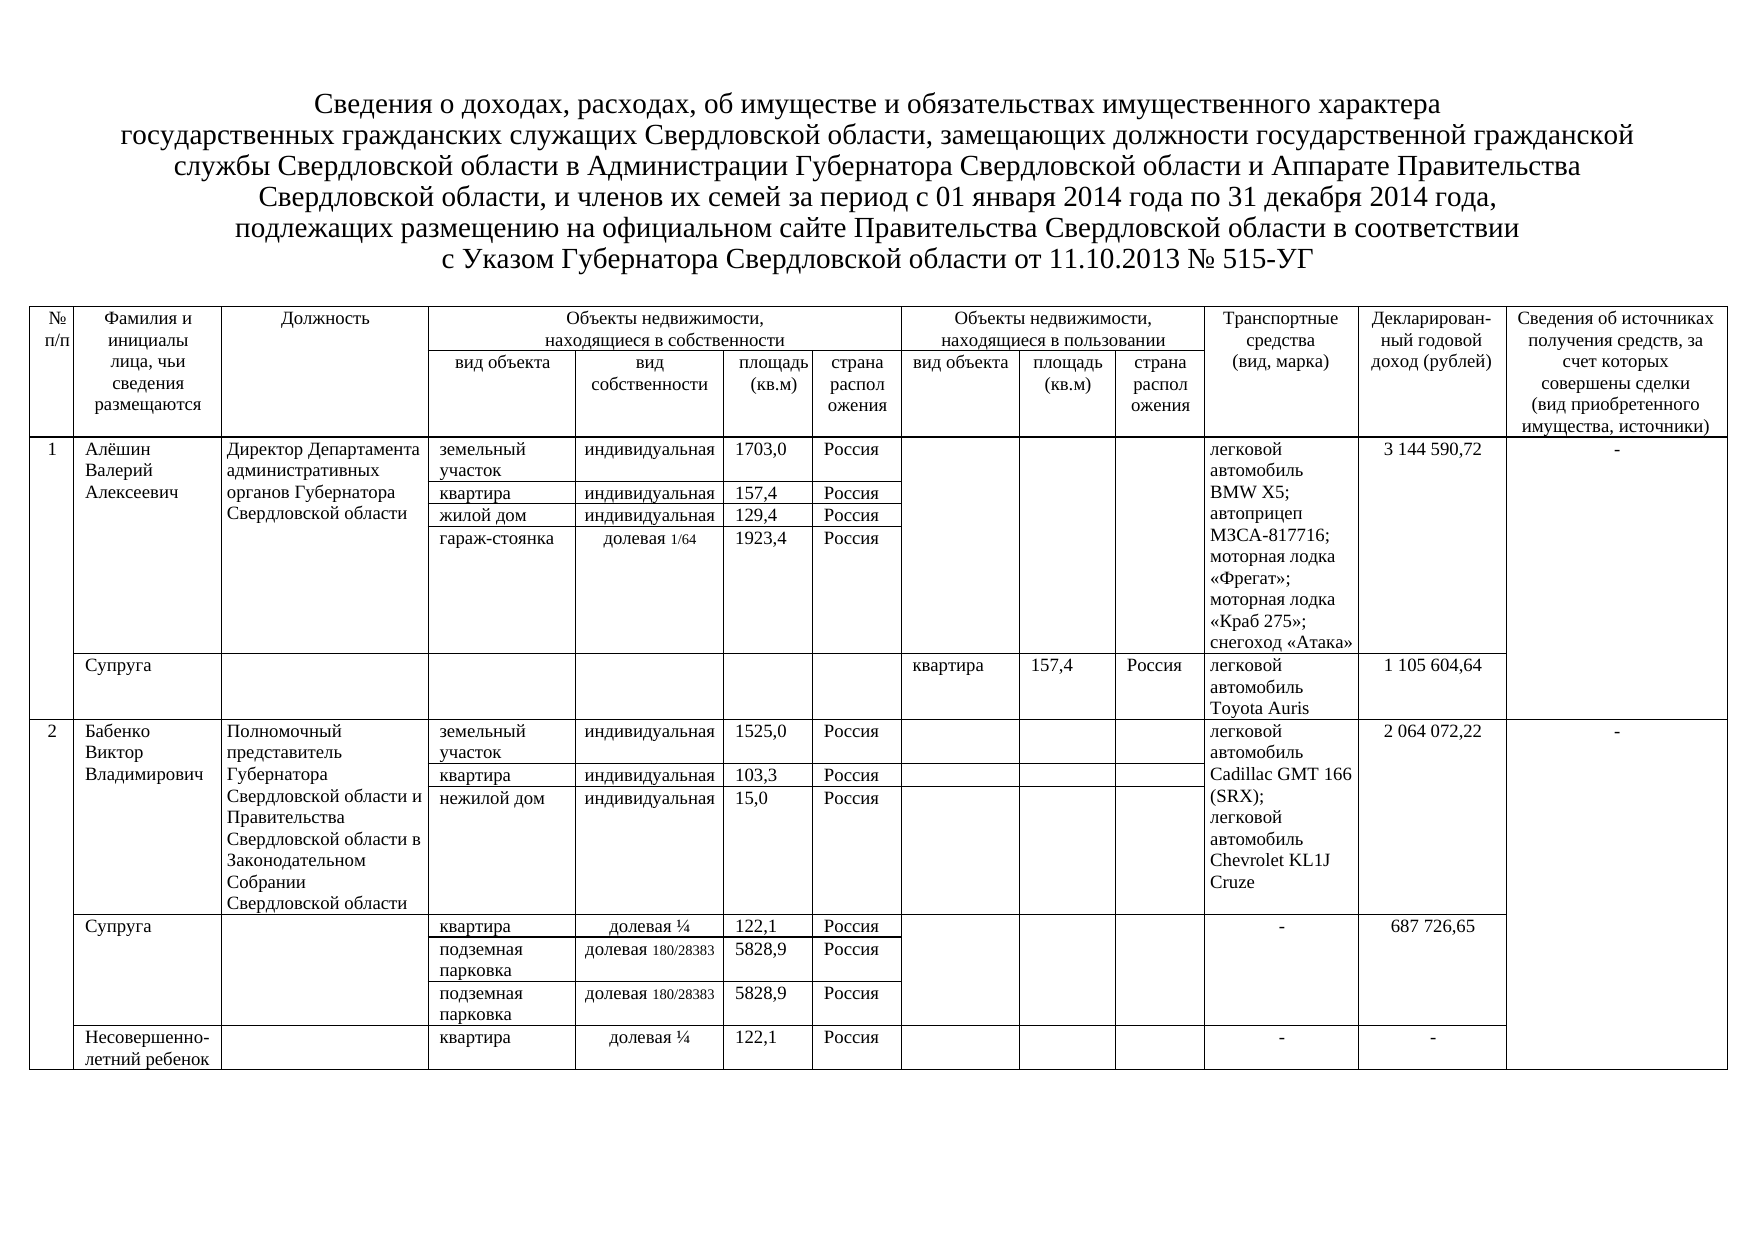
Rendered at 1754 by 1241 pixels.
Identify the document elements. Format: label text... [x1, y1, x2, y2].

table_cell [1116, 438, 1204, 653]
table_cell Россия [813, 504, 901, 526]
table_cell 157,4 [1020, 654, 1115, 719]
table_cell [1020, 787, 1115, 914]
table_cell земельный участок [429, 438, 575, 481]
table_cell 103,3 [724, 764, 812, 786]
table_cell Россия [813, 1026, 901, 1069]
table_cell [222, 654, 428, 719]
table_cell вид собственности [576, 351, 723, 436]
table_cell 1525,0 [724, 720, 812, 763]
table_cell [902, 1026, 1019, 1069]
table_cell 687 726,65 [1359, 915, 1506, 1025]
table_cell - [1205, 915, 1358, 1025]
table_cell 122,1 [724, 1026, 812, 1069]
table_header Объекты недвижимости, находящиеся в собственности [429, 307, 901, 350]
table_cell [222, 1026, 428, 1069]
table_cell [902, 720, 1019, 763]
table_cell квартира [902, 654, 1019, 719]
table_cell долевая 180/28383 [576, 982, 723, 1025]
table_cell [1116, 915, 1204, 1025]
table_cell индивидуальная [576, 482, 723, 503]
table_cell 2 064 072,22 [1359, 720, 1506, 914]
table_cell Директор Департамента административных органов Губернатора Свердловской области [222, 438, 428, 653]
table_cell Россия [1116, 654, 1204, 719]
table_cell [1116, 1026, 1204, 1069]
table_cell индивидуальная [576, 720, 723, 763]
table_cell Россия [813, 938, 901, 981]
table_cell - [1205, 1026, 1358, 1069]
table_cell индивидуальная [576, 787, 723, 914]
table_cell индивидуальная [576, 504, 723, 526]
table_cell квартира [429, 915, 575, 936]
table_cell 15,0 [724, 787, 812, 914]
table_cell подземная парковка [429, 982, 575, 1025]
table_cell гараж-стоянка [429, 527, 575, 653]
table_cell площадь (кв.м) [724, 351, 812, 436]
table_cell 129,4 [724, 504, 812, 526]
table_cell [1116, 764, 1204, 786]
table_cell Россия [813, 482, 901, 503]
table_cell нежилой дом [429, 787, 575, 914]
table_cell [429, 654, 575, 719]
table_cell долевая 180/28383 [576, 938, 723, 981]
table_cell [1020, 764, 1115, 786]
table_cell подземная парковка [429, 938, 575, 981]
table_cell жилой дом [429, 504, 575, 526]
table_header Объекты недвижимости, находящиеся в пользовании [902, 307, 1204, 350]
text государственных гражданских служащих Свердловской области, замещающих должности государственной гражданской службы Свердловской области в Администрации Губернатора Свердловской области и Аппарате Правительства Свердловской области, и членов их семей за период с 01 января 2014 года по 31 декабря 2014 года, [118, 120, 1637, 213]
table_header Декларированный годовой доход (рублей) [1359, 307, 1506, 436]
table_cell Супруга [74, 915, 221, 1025]
table_cell [1116, 787, 1204, 914]
table_cell [1116, 720, 1204, 763]
table_cell страна расположения [1116, 351, 1204, 436]
table_cell Россия [813, 787, 901, 914]
table_cell - [1507, 720, 1727, 1069]
table_cell вид объекта [902, 351, 1019, 436]
text подлежащих размещению на официальном сайте Правительства Свердловской области в соответствии с Указом Губернатора Свердловской области от 11.10.2013 № 515-УГ [118, 213, 1637, 275]
table_cell квартира [429, 482, 575, 503]
table_cell долевая ¼ [576, 915, 723, 936]
table_cell [1020, 1026, 1115, 1069]
table_cell вид объекта [429, 351, 575, 436]
table_cell 5828,9 [724, 982, 812, 1025]
table_cell [724, 654, 812, 719]
table_cell земельный участок [429, 720, 575, 763]
table_cell 122,1 [724, 915, 812, 936]
table_cell 2 [30, 720, 73, 1069]
table_header Фамилия и инициалы лица, чьи сведения размещаются [74, 307, 221, 436]
table_cell [1020, 438, 1115, 653]
table_cell Россия [813, 438, 901, 481]
table_cell 1703,0 [724, 438, 812, 481]
table_cell площадь (кв.м) [1020, 351, 1115, 436]
table_cell 1 [30, 438, 73, 719]
table_cell Бабенко Виктор Владимирович [74, 720, 221, 914]
table_cell Россия [813, 764, 901, 786]
table_cell долевая 1/64 [576, 527, 723, 653]
table_cell - [1359, 1026, 1506, 1069]
table_cell Супруга [74, 654, 221, 719]
table_cell [576, 654, 723, 719]
table_cell Россия [813, 527, 901, 653]
table_cell квартира [429, 764, 575, 786]
table_cell [902, 764, 1019, 786]
table_header Сведения об источниках получения средств, за счет которых совершены сделки (вид приобретенного имущества, источники) [1507, 307, 1727, 436]
table_cell долевая ¼ [576, 1026, 723, 1069]
table_cell 1923,4 [724, 527, 812, 653]
table_cell [902, 787, 1019, 914]
table_cell Россия [813, 915, 901, 936]
table_cell квартира [429, 1026, 575, 1069]
table_cell Алёшин Валерий Алексеевич [74, 438, 221, 653]
table_cell 5828,9 [724, 938, 812, 981]
table_header Транспортные средства (вид, марка) [1205, 307, 1358, 436]
table_cell Россия [813, 720, 901, 763]
table_cell Полномочный представитель Губернатора Свердловской области и Правительства Свердловской области в Законодательном Собрании Свердловской области [222, 720, 428, 914]
table_cell Россия [813, 982, 901, 1025]
table_header № п/п [30, 307, 73, 436]
table_cell легковой автомобиль Toyota Auris [1205, 654, 1358, 719]
table_cell [902, 915, 1019, 1025]
table_cell 1 105 604,64 [1359, 654, 1506, 719]
table_header Должность [222, 307, 428, 436]
table_cell [222, 915, 428, 1025]
table_cell индивидуальная [576, 438, 723, 481]
table_cell [1020, 720, 1115, 763]
table_cell [813, 654, 901, 719]
table_cell 3 144 590,72 [1359, 438, 1506, 653]
table_cell [1020, 915, 1115, 1025]
table_cell [902, 438, 1019, 653]
table_cell индивидуальная [576, 764, 723, 786]
table_cell легковой автомобиль Cadillac GMT 166 (SRX); легковой автомобиль Chevrolet KL1J Cruze [1205, 720, 1358, 914]
table_cell Несовершеннолетний ребенок [74, 1026, 221, 1069]
table_cell легковой автомобиль BMW X5; автоприцеп МЗСА-817716; моторная лодка «Фрегат»; моторная лодка «Краб 275»; снегоход «Атака» [1205, 438, 1358, 653]
table_cell - [1507, 438, 1727, 719]
table_cell 157,4 [724, 482, 812, 503]
text Сведения о доходах, расходах, об имуществе и обязательствах имущественного характера [118, 89, 1637, 120]
table_cell страна расположения [813, 351, 901, 436]
